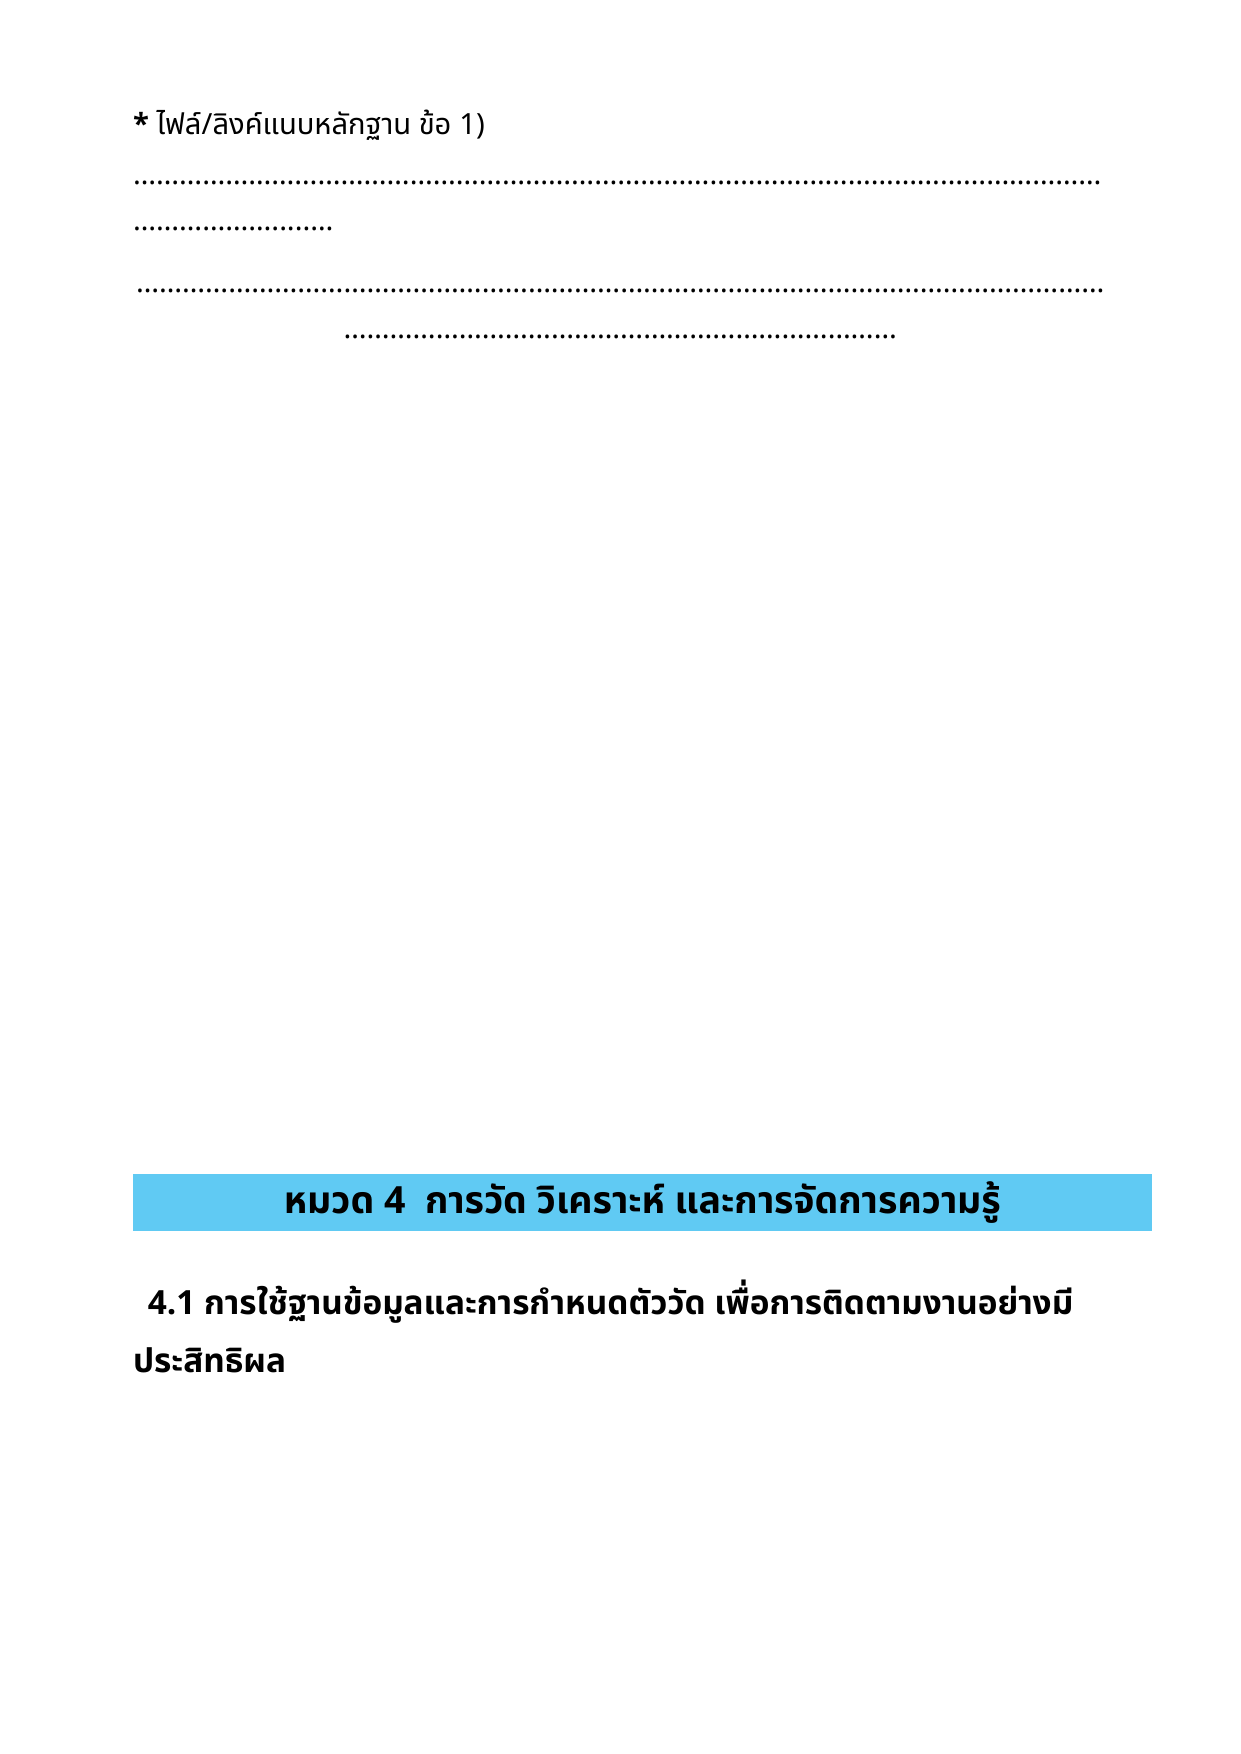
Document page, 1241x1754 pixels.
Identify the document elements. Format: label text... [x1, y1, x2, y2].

text * ไฟล์/ลิงค์แนบหลักฐาน ข้อ 1) ……………………………………………………………………………………………………………………………….....… [133, 103, 1107, 239]
text ……………………………………………………………………………………………………………………………………………………………………………… [133, 262, 1107, 347]
text หมวด 4 การวัด วิเคราะห์ และการจัดการความรู้ [133, 1174, 1152, 1231]
text 4.1 การใช้ฐานข้อมูลและการกำหนดตัววัด เพื่อการติดตามงานอย่างมีประสิทธิผล [133, 1279, 1107, 1387]
